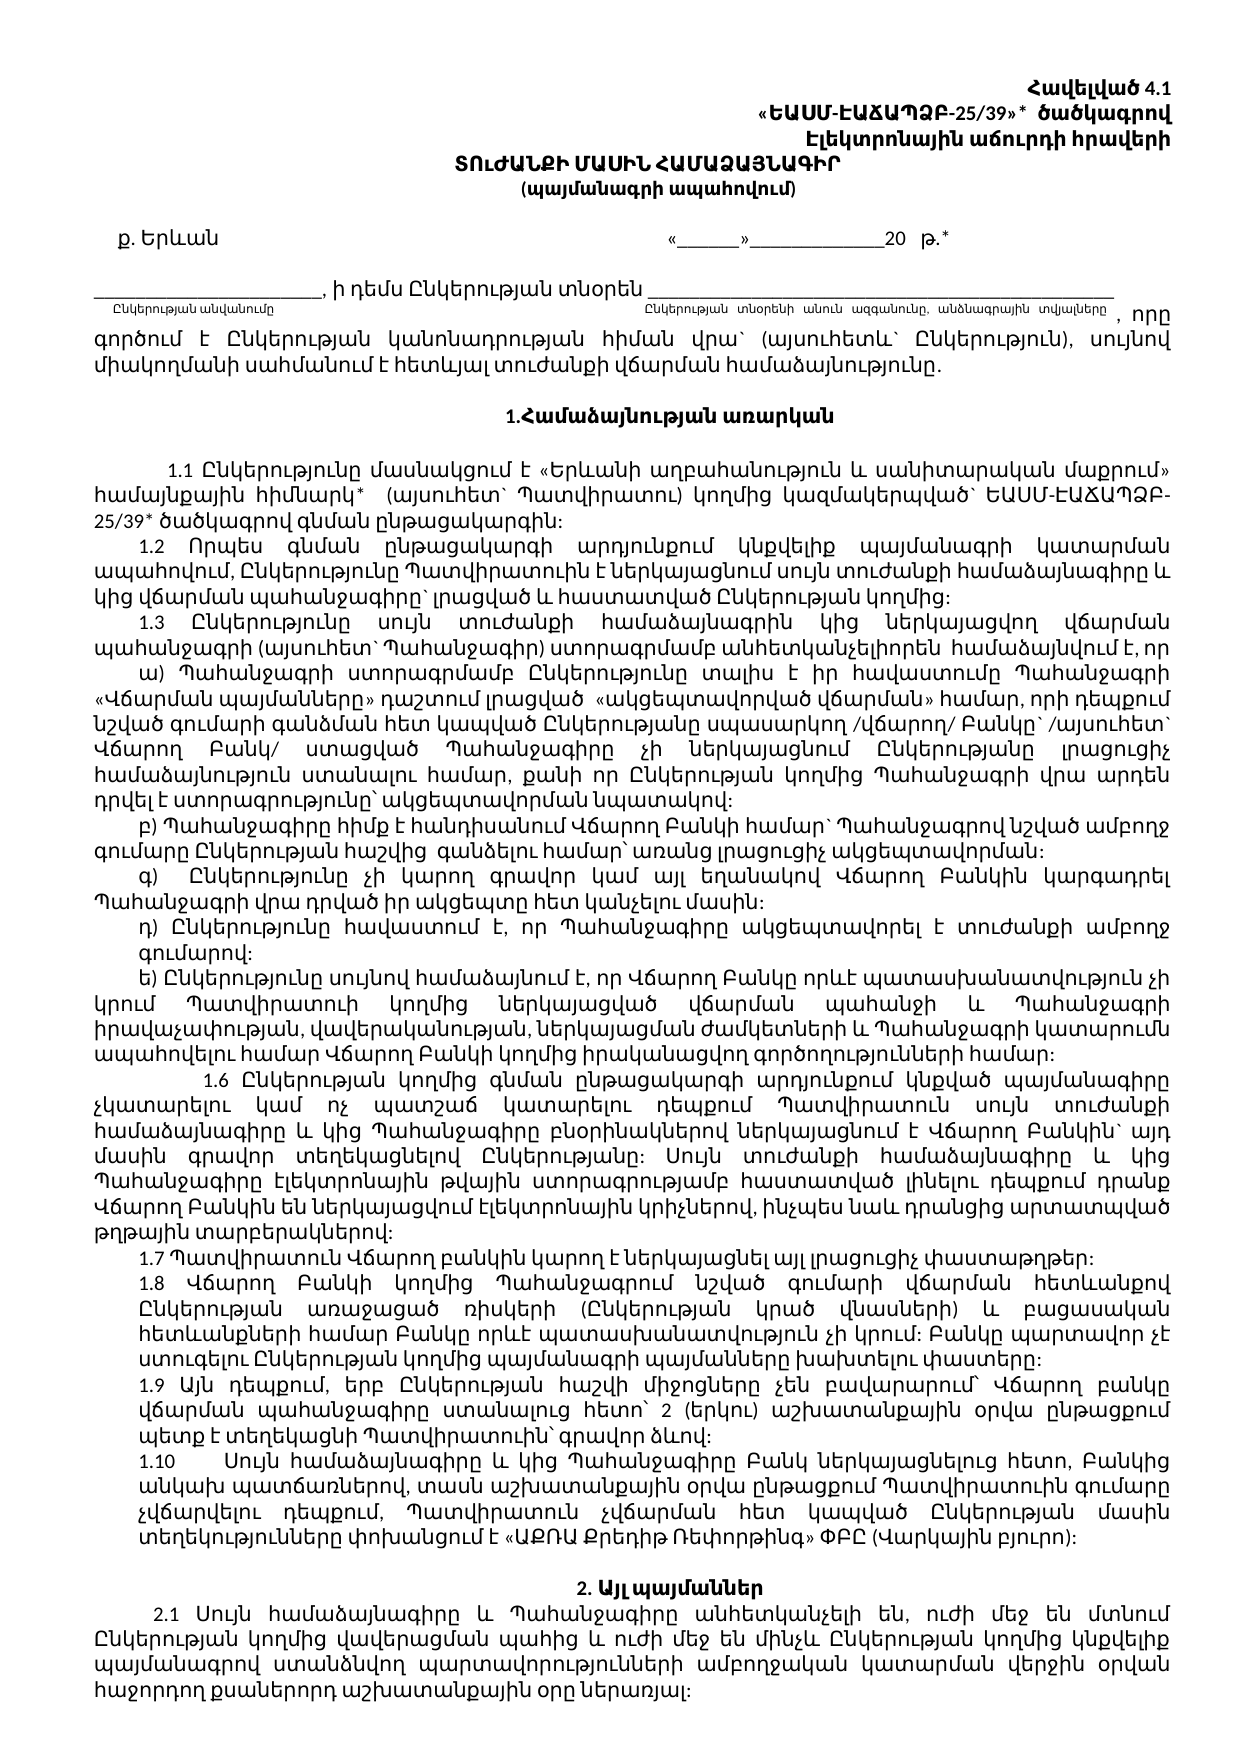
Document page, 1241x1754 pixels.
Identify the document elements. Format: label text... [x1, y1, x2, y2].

text 1.Համաձայնության առարկան [169, 403, 1171, 428]
text ա) Պահանջագրի ստորագրմամբ Ընկերությունը տալիս է իր հավաստումը Պահանջագրի «Վճարման պայմանները» դաշտում լրացված «ակցեպտավորված վճարման» համար, որի դեպքում նշված գումարի գանձման հետ կապված Ընկերությանը սպասարկող /վճարող/ Բանկը` /այսուհետ` Վճարող Բանկ/ ստացված Պահանջագիրը չի ներկայացնում Ընկերությանը լրացուցիչ համաձայնություն ստանալու համար, քանի որ Ընկերության կողմից Պահանջագրի վրա արդեն դրվել է ստորագրությունը՝ ակցեպտավորման նպատակով: [94, 660, 1171, 813]
text 1.2 Որպես գնման ընթացակարգի արդյունքում կնքվելիք պայմանագրի կատարման ապահովում, Ընկերությունը Պատվիրատուին է ներկայացնում սույն տուժանքի համաձայնագիրը և կից վճարման պահանջագիրը` լրացված և հաստատված Ընկերության կողմից: [94, 533, 1171, 609]
text 2.1 Սույն համաձայնագիրը և Պահանջագիրը անհետկանչելի են, ուժի մեջ են մտնում Ընկերության կողմից վավերացման պահից և ուժի մեջ են մինչև Ընկերության կողմից կնքվելիք պայմանագրով ստանձնվող պարտավորությունների ամբողջական կատարման վերջին օրվան հաջորդող քսաներորդ աշխատանքային օրը ներառյալ: [94, 1601, 1171, 1702]
text գ) Ընկերությունը չի կարող գրավոր կամ այլ եղանակով Վճարող Բանկին կարգադրել Պահանջագրի վրա դրված իր ակցեպտը հետ կանչելու մասին: [94, 864, 1171, 914]
text (պայմանագրի ապահովում) [94, 177, 1171, 199]
text 1.3 Ընկերությունը սույն տուժանքի համաձայնագրին կից ներկայացվող վճարման պահանջագրի (այսուհետ` Պահանջագիր) ստորագրմամբ անհետկանչելիորեն համաձայնվում է, որ [94, 609, 1171, 660]
text Էլեկտրոնային աճուրդի հրավերի [94, 126, 1171, 151]
text ք. Երևան «______»_____________20 թ.* [94, 225, 1171, 250]
text «ԵԱՍՄ-ԷԱՃԱՊՁԲ-25/39»* ծածկագրով [94, 100, 1171, 126]
text Ընկերության անվանումը Ընկերության տնօրենի անուն ազգանունը, անձնագրային տվյալները , որը գործում է Ընկերության կանոնադրության հիման վրա` (այսուհետև` Ընկերություն), սույնով միակողմանի սահմանում է հետևյալ տուժանքի վճարման համաձայնությունը. [94, 301, 1171, 377]
text ե) Ընկերությունը սույնով համաձայնում է, որ Վճարող Բանկը որևէ պատասխանատվություն չի կրում Պատվիրատուի կողմից ներկայացված վճարման պահանջի և Պահանջագրի իրավաչափության, վավերականության, ներկայացման ժամկետների և Պահանջագրի կատարումն ապահովելու համար Վճարող Բանկի կողմից իրականացվող գործողությունների համար: [94, 965, 1171, 1067]
text բ) Պահանջագիրը հիմք է հանդիսանում Վճարող Բանկի համար` Պահանջագրով նշված ամբողջ գումարը Ընկերության հաշվից գանձելու համար՝ առանց լրացուցիչ ակցեպտավորման: [94, 813, 1171, 864]
text 1.9 Այն դեպքում, երբ Ընկերության հաշվի միջոցները չեն բավարարում՝ Վճարող բանկը վճարման պահանջագիրը ստանալուց հետո՝ 2 (երկու) աշխատանքային օրվա ընթացքում պետք է տեղեկացնի Պատվիրատուին՝ գրավոր ձևով: [138, 1372, 1171, 1448]
text 1.6 Ընկերության կողմից գնման ընթացակարգի արդյունքում կնքված պայմանագիրը չկատարելու կամ ոչ պատշաճ կատարելու դեպքում Պատվիրատուն սույն տուժանքի համաձայնագիրը և կից Պահանջագիրը բնօրինակներով ներկայացնում է Վճարող Բանկին` այդ մասին գրավոր տեղեկացնելով Ընկերությանը: Սույն տուժանքի համաձայնագիրը և կից Պահանջագիրը էլեկտրոնային թվային ստորագրությամբ հաստատված լինելու դեպքում դրանք Վճարող Բանկին են ներկայացվում էլեկտրոնային կրիչներով, ինչպես նաև դրանցից արտատպված թղթային տարբերակներով: [94, 1067, 1171, 1245]
text 1.1 Ընկերությունը մասնակցում է «Երևանի աղբահանություն և սանիտարական մաքրում» համայնքային հիմնարկ* (այսուհետ` Պատվիրատու) կողմից կազմակերպված` ԵԱՍՄ-ԷԱՃԱՊՁԲ-25/39* ծածկագրով գնման ընթացակարգին: [94, 457, 1171, 533]
text 1.7 Պատվիրատուն Վճարող բանկին կարող է ներկայացնել այլ լրացուցիչ փաստաթղթեր: [138, 1245, 1171, 1270]
text ______________________, ի դեմս Ընկերության տնօրեն _____________________________________________ [94, 276, 1171, 301]
text Հավելված 4.1 [94, 75, 1171, 100]
text 2. Այլ պայմաններ [169, 1575, 1171, 1601]
text 1.10 Սույն համաձայնագիրը և կից Պահանջագիրը Բանկ ներկայացնելուց հետո, Բանկից անկախ պատճառներով, տասն աշխատանքային օրվա ընթացքում Պատվիրատուին գումարը չվճարվելու դեպքում, Պատվիրատուն չվճարման հետ կապված Ընկերության մասին տեղեկությունները փոխանցում է «ԱՔՌԱ Քրեդիթ Ռեփորթինգ» ՓԲԸ (Վարկային բյուրո): [138, 1448, 1171, 1550]
text ՏՈւԺԱՆՔԻ ՄԱՍԻՆ ՀԱՄԱՁԱՅՆԱԳԻՐ [94, 151, 1171, 177]
text դ) Ընկերությունը հավաստում է, որ Պահանջագիրը ակցեպտավորել է տուժանքի ամբողջ գումարով: [138, 914, 1171, 965]
text 1.8 Վճարող Բանկի կողմից Պահանջագրում նշված գումարի վճարման հետևանքով Ընկերության առաջացած ռիսկերի (Ընկերության կրած վնասների) և բացասական հետևանքների համար Բանկը որևէ պատասխանատվություն չի կրում: Բանկը պարտավոր չէ ստուգելու Ընկերության կողմից պայմանագրի պայմանները խախտելու փաստերը: [138, 1270, 1171, 1372]
